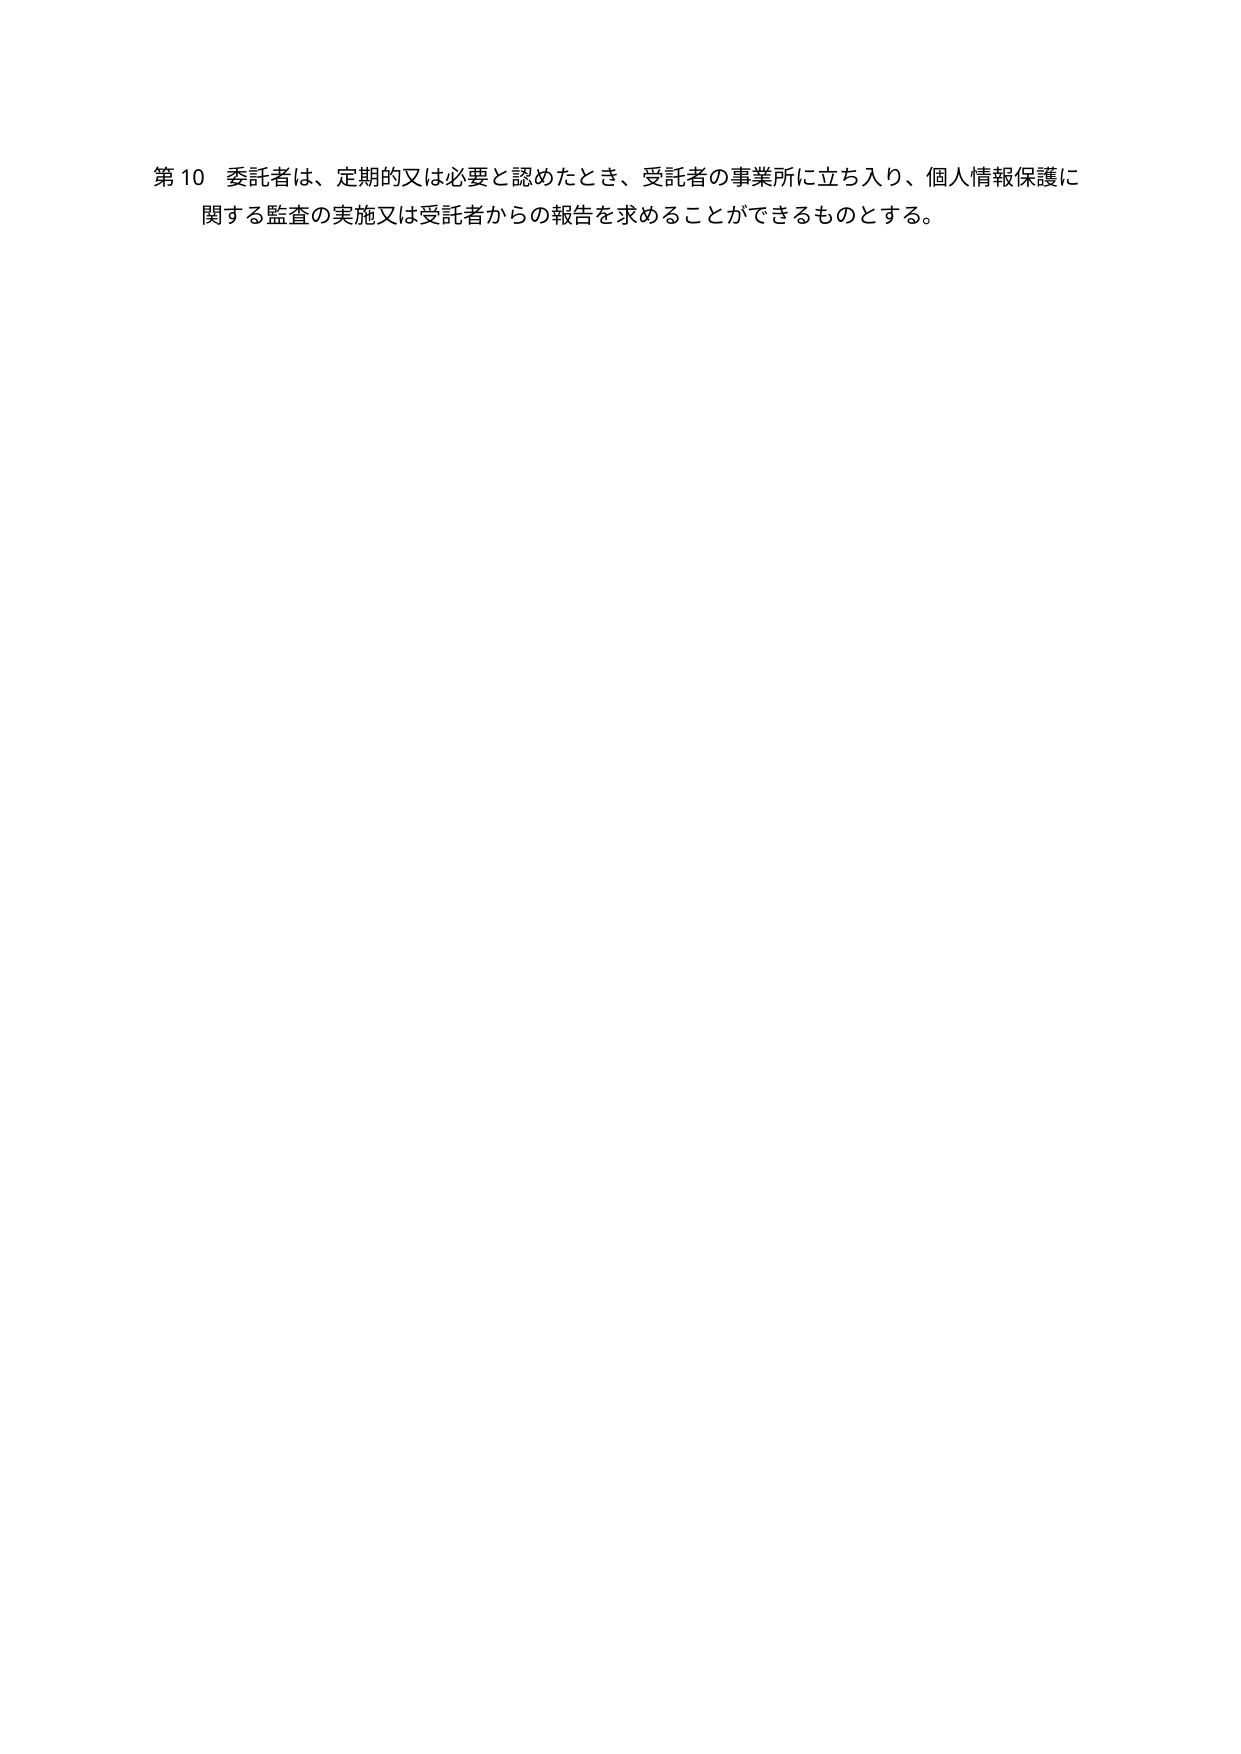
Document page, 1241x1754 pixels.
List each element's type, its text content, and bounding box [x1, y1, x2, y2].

text 第10 委託者は、定期的又は必要と認めたとき、受託者の事業所に立ち入り、個人情報保護に関する監査の実施又は受託者からの報告を求めることができるものとする。 [153, 158, 1093, 232]
